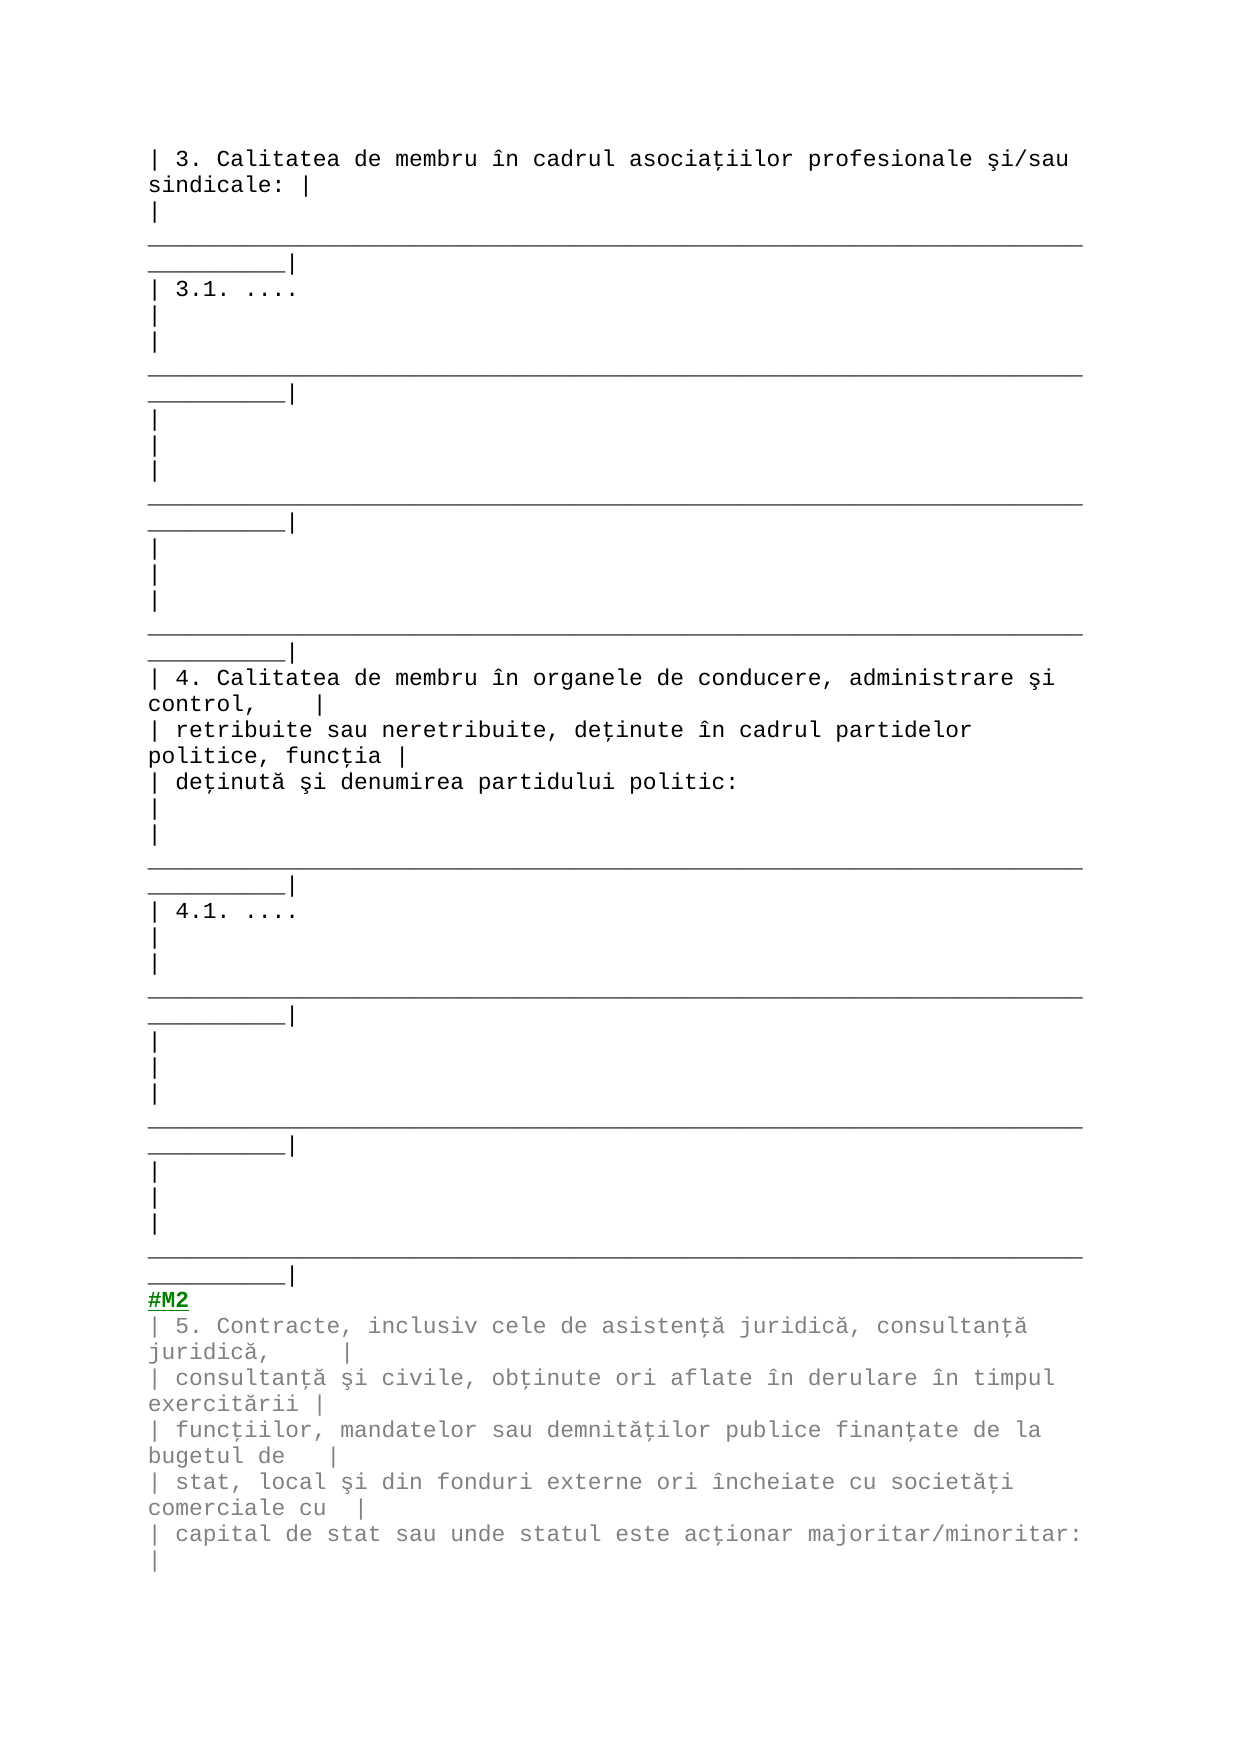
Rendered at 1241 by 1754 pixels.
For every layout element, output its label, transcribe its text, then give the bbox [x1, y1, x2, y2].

text |______________________________________________________________________________| [148, 822, 1093, 900]
text | retribuite sau neretribuite, deţinute în cadrul partidelor politice, funcţia | [148, 718, 1093, 770]
text | capital de stat sau unde statul este acţionar majoritar/minoritar: | [148, 1522, 1093, 1574]
text | 3.1. .... | [148, 277, 1093, 329]
text | | [148, 407, 1093, 459]
text | funcţiilor, mandatelor sau demnităţilor publice finanţate de la bugetul de | [148, 1418, 1093, 1470]
text | 3. Calitatea de membru în cadrul asociaţiilor profesionale şi/sau sindicale: | [148, 148, 1093, 199]
text |______________________________________________________________________________| [148, 459, 1093, 537]
text | | [148, 1029, 1093, 1081]
text |______________________________________________________________________________| [148, 1211, 1093, 1289]
text | 5. Contracte, inclusiv cele de asistenţă juridică, consultanţă juridică, | [148, 1315, 1093, 1367]
text |______________________________________________________________________________| [148, 588, 1093, 666]
text | | [148, 1159, 1093, 1211]
text |______________________________________________________________________________| [148, 952, 1093, 1029]
text | 4. Calitatea de membru în organele de conducere, administrare şi control, | [148, 666, 1093, 718]
text | | [148, 537, 1093, 588]
text | 4.1. .... | [148, 900, 1093, 952]
text |______________________________________________________________________________| [148, 329, 1093, 407]
text |______________________________________________________________________________| [148, 199, 1093, 277]
text | deţinută şi denumirea partidului politic: | [148, 770, 1093, 822]
text | stat, local şi din fonduri externe ori încheiate cu societăţi comerciale cu | [148, 1470, 1093, 1522]
text |______________________________________________________________________________| [148, 1081, 1093, 1159]
text #M2 [148, 1289, 1093, 1315]
text | consultanţă şi civile, obţinute ori aflate în derulare în timpul exercitării | [148, 1367, 1093, 1418]
